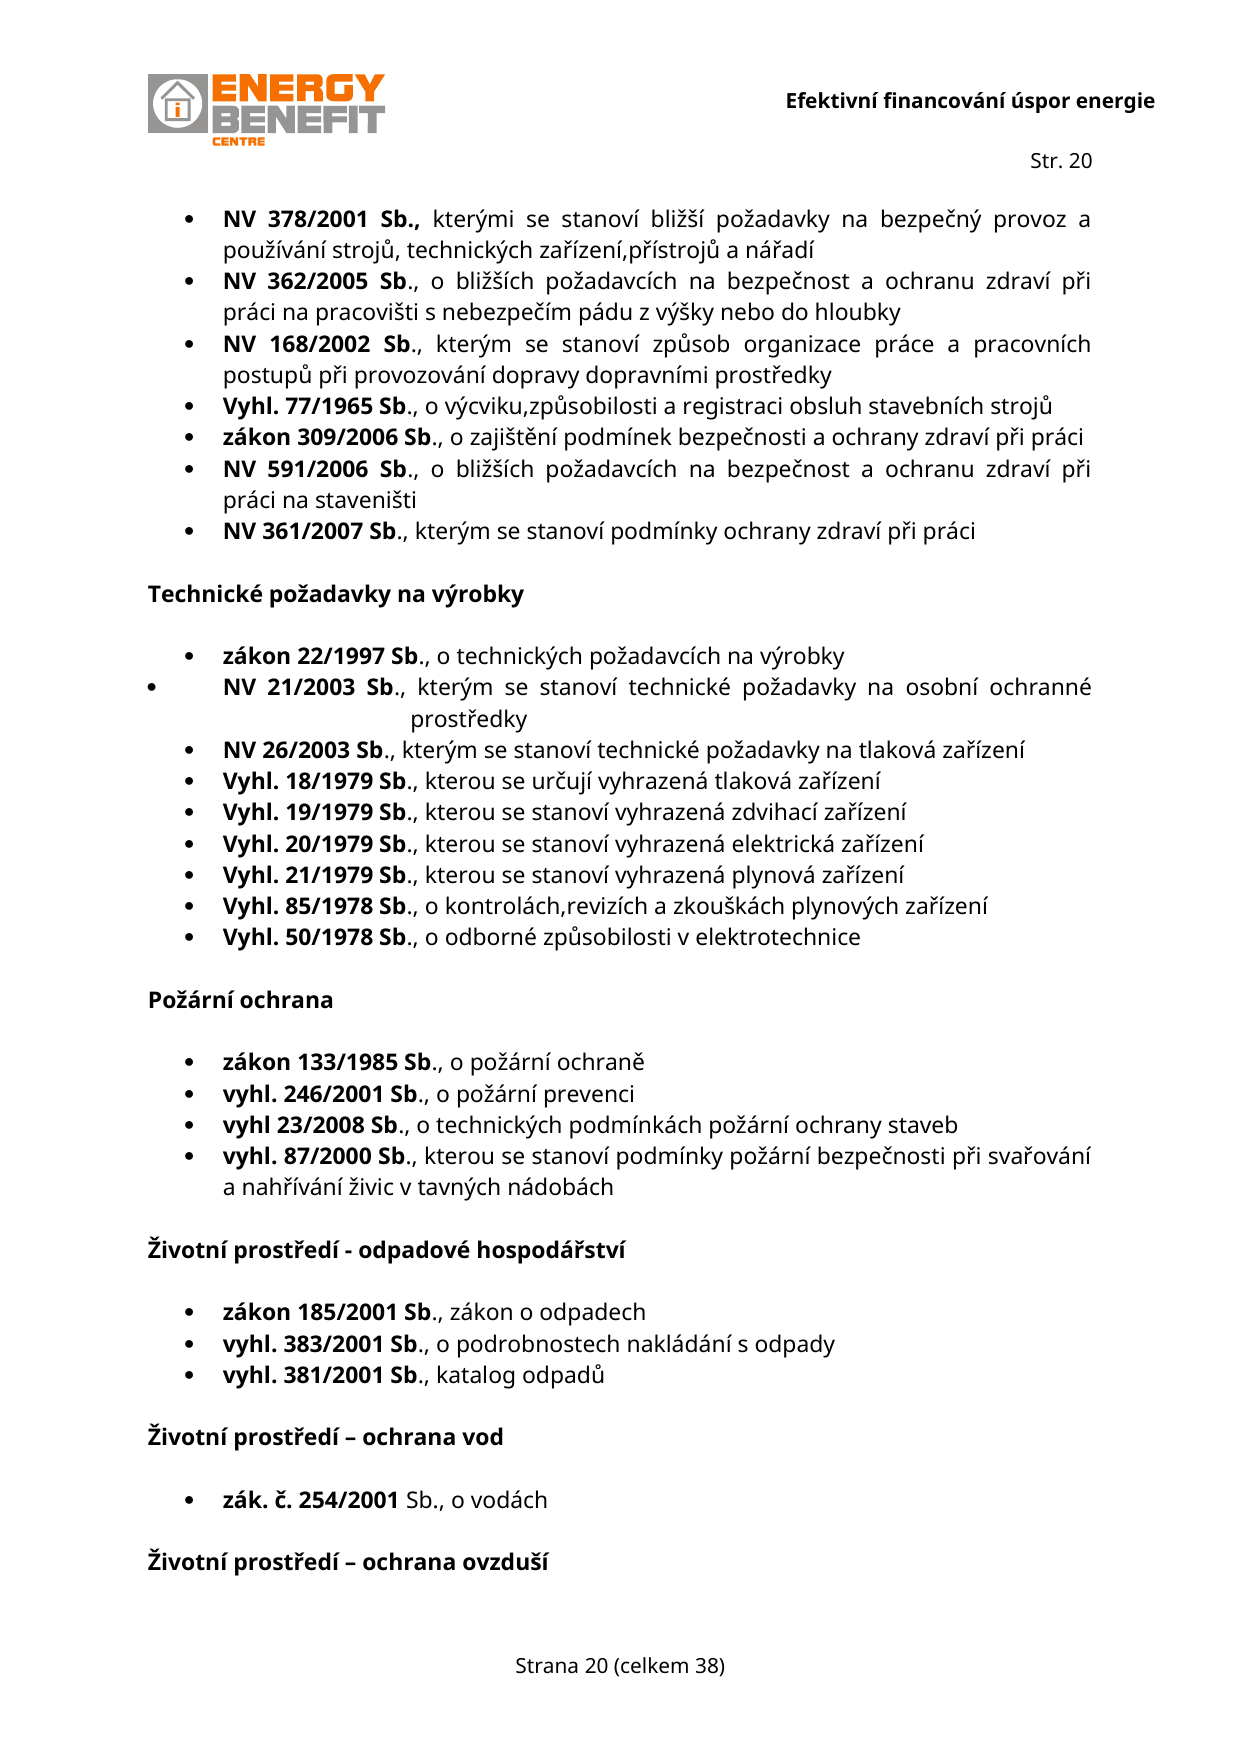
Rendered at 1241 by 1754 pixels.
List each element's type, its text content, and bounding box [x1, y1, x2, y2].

text Požární ochrana [148, 984, 1092, 1015]
list Vyhl. 18/1979 Sb., kterou se určují vyhrazená tlaková zařízení [185, 765, 1092, 796]
list NV 362/2005 Sb., o bližších požadavcích na bezpečnost a ochranu zdraví při práci na pracovišti s nebezpečím pádu z výšky nebo do hloubky [185, 265, 1092, 328]
list zák. č. 254/2001 Sb., o vodách [185, 1484, 1092, 1515]
text Životní prostředí – ochrana vod [148, 1421, 1092, 1453]
list Vyhl. 21/1979 Sb., kterou se stanoví vyhrazená plynová zařízení [185, 859, 1092, 890]
list NV 378/2001 Sb., kterými se stanoví bližší požadavky na bezpečný provoz a používání strojů, technických zařízení,přístrojů a nářadí [185, 203, 1092, 265]
list zákon 22/1997 Sb., o technických požadavcích na výrobky [185, 640, 1092, 671]
list Vyhl. 77/1965 Sb., o výcviku,způsobilosti a registraci obsluh stavebních strojů [185, 390, 1092, 421]
text Technické požadavky na výrobky [148, 578, 1092, 609]
list vyhl 23/2008 Sb., o technických podmínkách požární ochrany staveb [185, 1109, 1092, 1140]
list Vyhl. 50/1978 Sb., o odborné způsobilosti v elektrotechnice [185, 921, 1092, 953]
list NV 168/2002 Sb., kterým se stanoví způsob organizace práce a pracovních postupů při provozování dopravy dopravními prostředky [185, 328, 1092, 390]
list zákon 133/1985 Sb., o požární ochraně [185, 1046, 1092, 1078]
list Vyhl. 85/1978 Sb., o kontrolách,revizích a zkouškách plynových zařízení [185, 890, 1092, 921]
list zákon 185/2001 Sb., zákon o odpadech [185, 1296, 1092, 1328]
list Vyhl. 20/1979 Sb., kterou se stanoví vyhrazená elektrická zařízení [185, 828, 1092, 859]
list NV 26/2003 Sb., kterým se stanoví technické požadavky na tlaková zařízení [185, 734, 1092, 765]
list vyhl. 246/2001 Sb., o požární prevenci [185, 1078, 1092, 1109]
list NV 361/2007 Sb., kterým se stanoví podmínky ochrany zdraví při práci [185, 515, 1092, 546]
list vyhl. 381/2001 Sb., katalog odpadů [185, 1359, 1092, 1390]
list Vyhl. 19/1979 Sb., kterou se stanoví vyhrazená zdvihací zařízení [185, 796, 1092, 828]
list vyhl. 87/2000 Sb., kterou se stanoví podmínky požární bezpečnosti při svařování a nahřívání živic v tavných nádobách [185, 1140, 1092, 1203]
list NV 21/2003 Sb., kterým se stanoví technické požadavky na osobní ochranné prostředky [148, 671, 1092, 734]
text Životní prostředí – ochrana ovzduší [148, 1546, 1092, 1578]
list NV 591/2006 Sb., o bližších požadavcích na bezpečnost a ochranu zdraví při práci na staveništi [185, 453, 1092, 515]
text Životní prostředí - odpadové hospodářství [148, 1234, 1092, 1265]
list zákon 309/2006 Sb., o zajištění podmínek bezpečnosti a ochrany zdraví při práci [185, 421, 1092, 453]
list vyhl. 383/2001 Sb., o podrobnostech nakládání s odpady [185, 1328, 1092, 1359]
